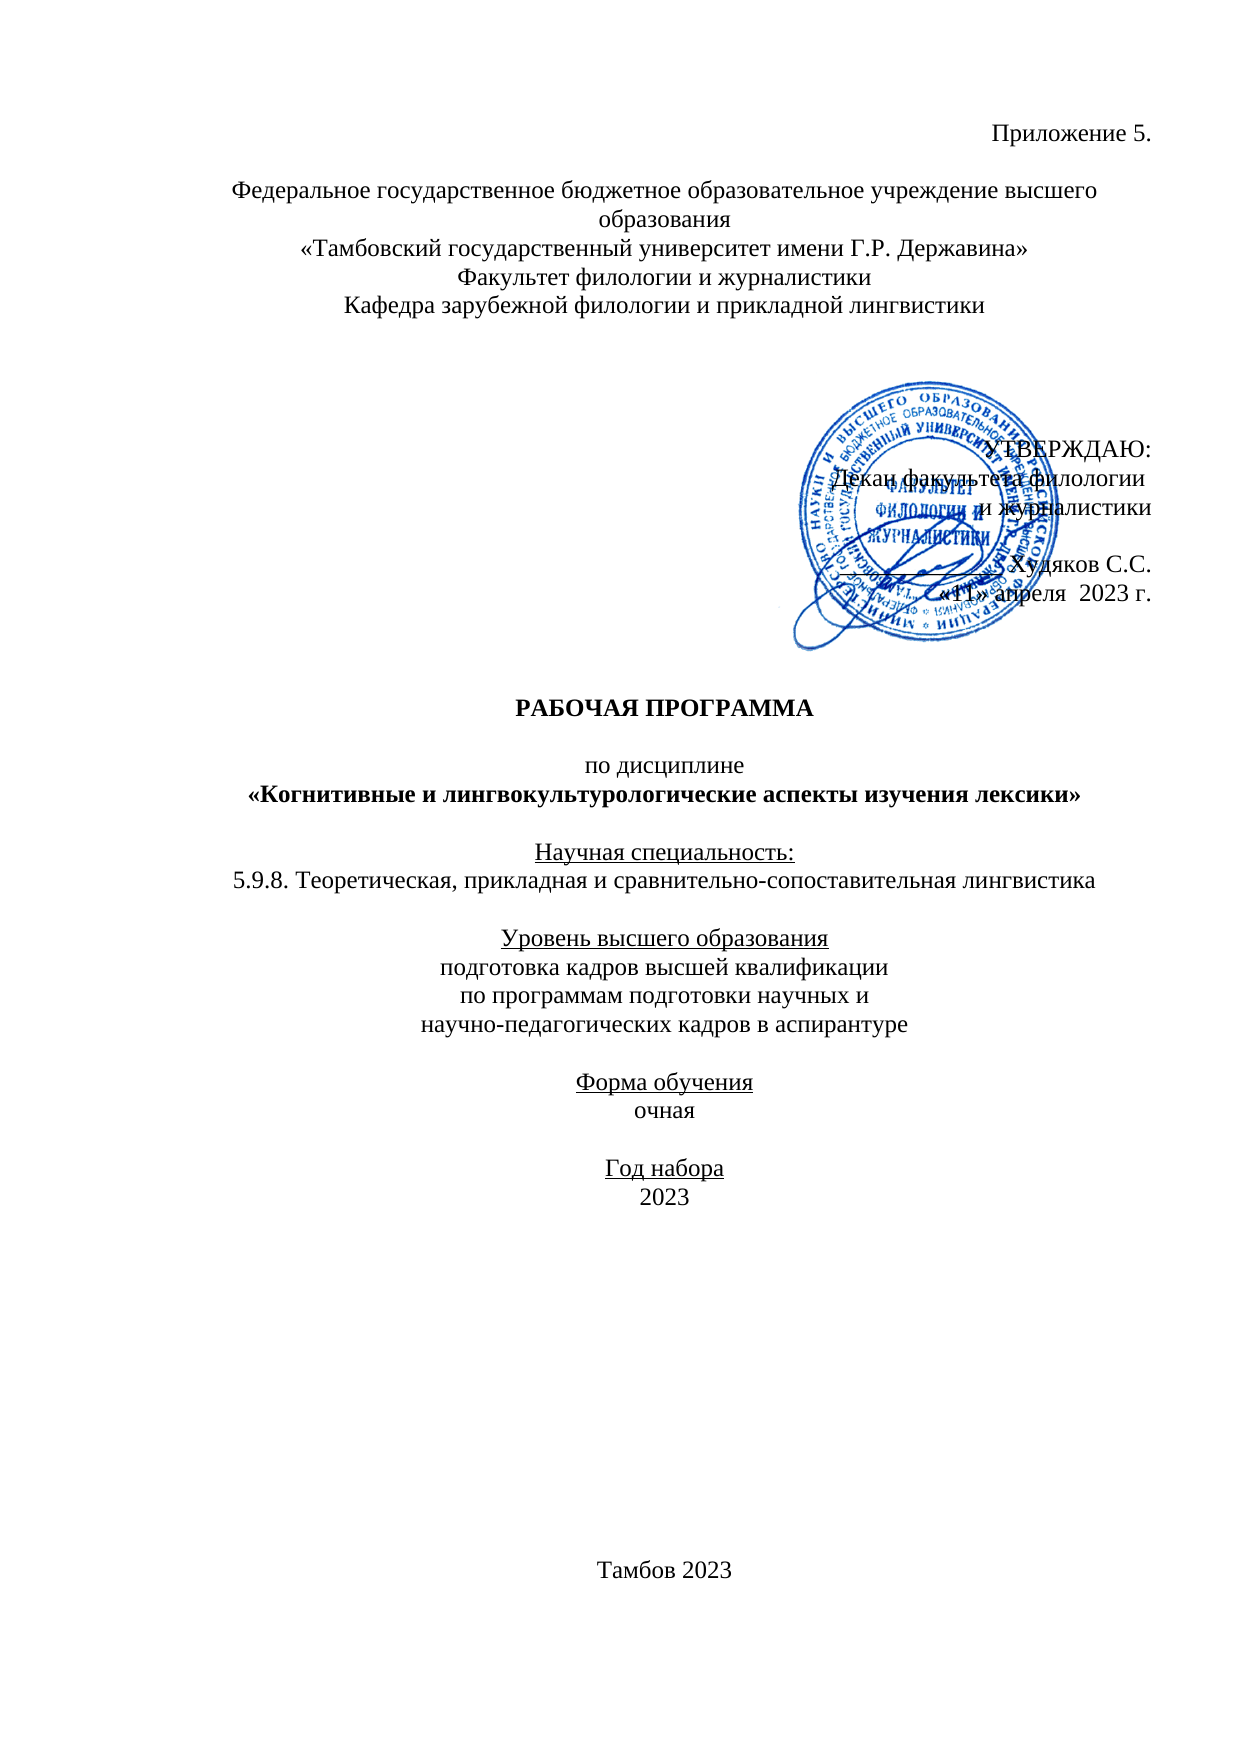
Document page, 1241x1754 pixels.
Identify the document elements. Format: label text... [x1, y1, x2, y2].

text подготовка кадров высшей квалификации [177, 952, 1152, 981]
text Кафедра зарубежной филологии и прикладной лингвистики [177, 291, 1152, 319]
text 2023 [177, 1182, 1152, 1211]
text «Когнитивные и лингвокультурологические аспекты изучения лексики» [177, 779, 1152, 808]
text очная [177, 1096, 1152, 1124]
picture [776, 521, 1070, 549]
picture [776, 607, 1070, 658]
text РАБОЧАЯ ПРОГРАММА [177, 693, 1152, 722]
text Тамбов 2023 [177, 1556, 1152, 1584]
text _____________ Худяков С.С. [177, 549, 1152, 578]
text Декан факультета филологии и журналистики [177, 463, 1152, 521]
text по программам подготовки научных и [177, 981, 1152, 1009]
text Год набора [177, 1153, 1152, 1182]
text УТВЕРЖДАЮ: [177, 434, 1152, 463]
text по дисциплине [177, 751, 1152, 779]
text Федеральное государственное бюджетное образовательное учреждение высшего образования [177, 176, 1152, 233]
text 5.9.8. Теоретическая, прикладная и сравнительно-сопоставительная лингвистика [177, 866, 1152, 894]
text «Тамбовский государственный университет имени Г.Р. Державина» [177, 233, 1152, 262]
text Уровень высшего образования [177, 923, 1152, 952]
picture [776, 372, 1070, 434]
text научно-педагогических кадров в аспирантуре [177, 1009, 1152, 1038]
text «11» апреля 2023 г. [177, 578, 1152, 607]
text Факультет филологии и журналистики [177, 262, 1152, 291]
list Приложение 5. [177, 118, 1152, 147]
text Научная специальность: [177, 837, 1152, 866]
text Форма обучения [177, 1067, 1152, 1096]
